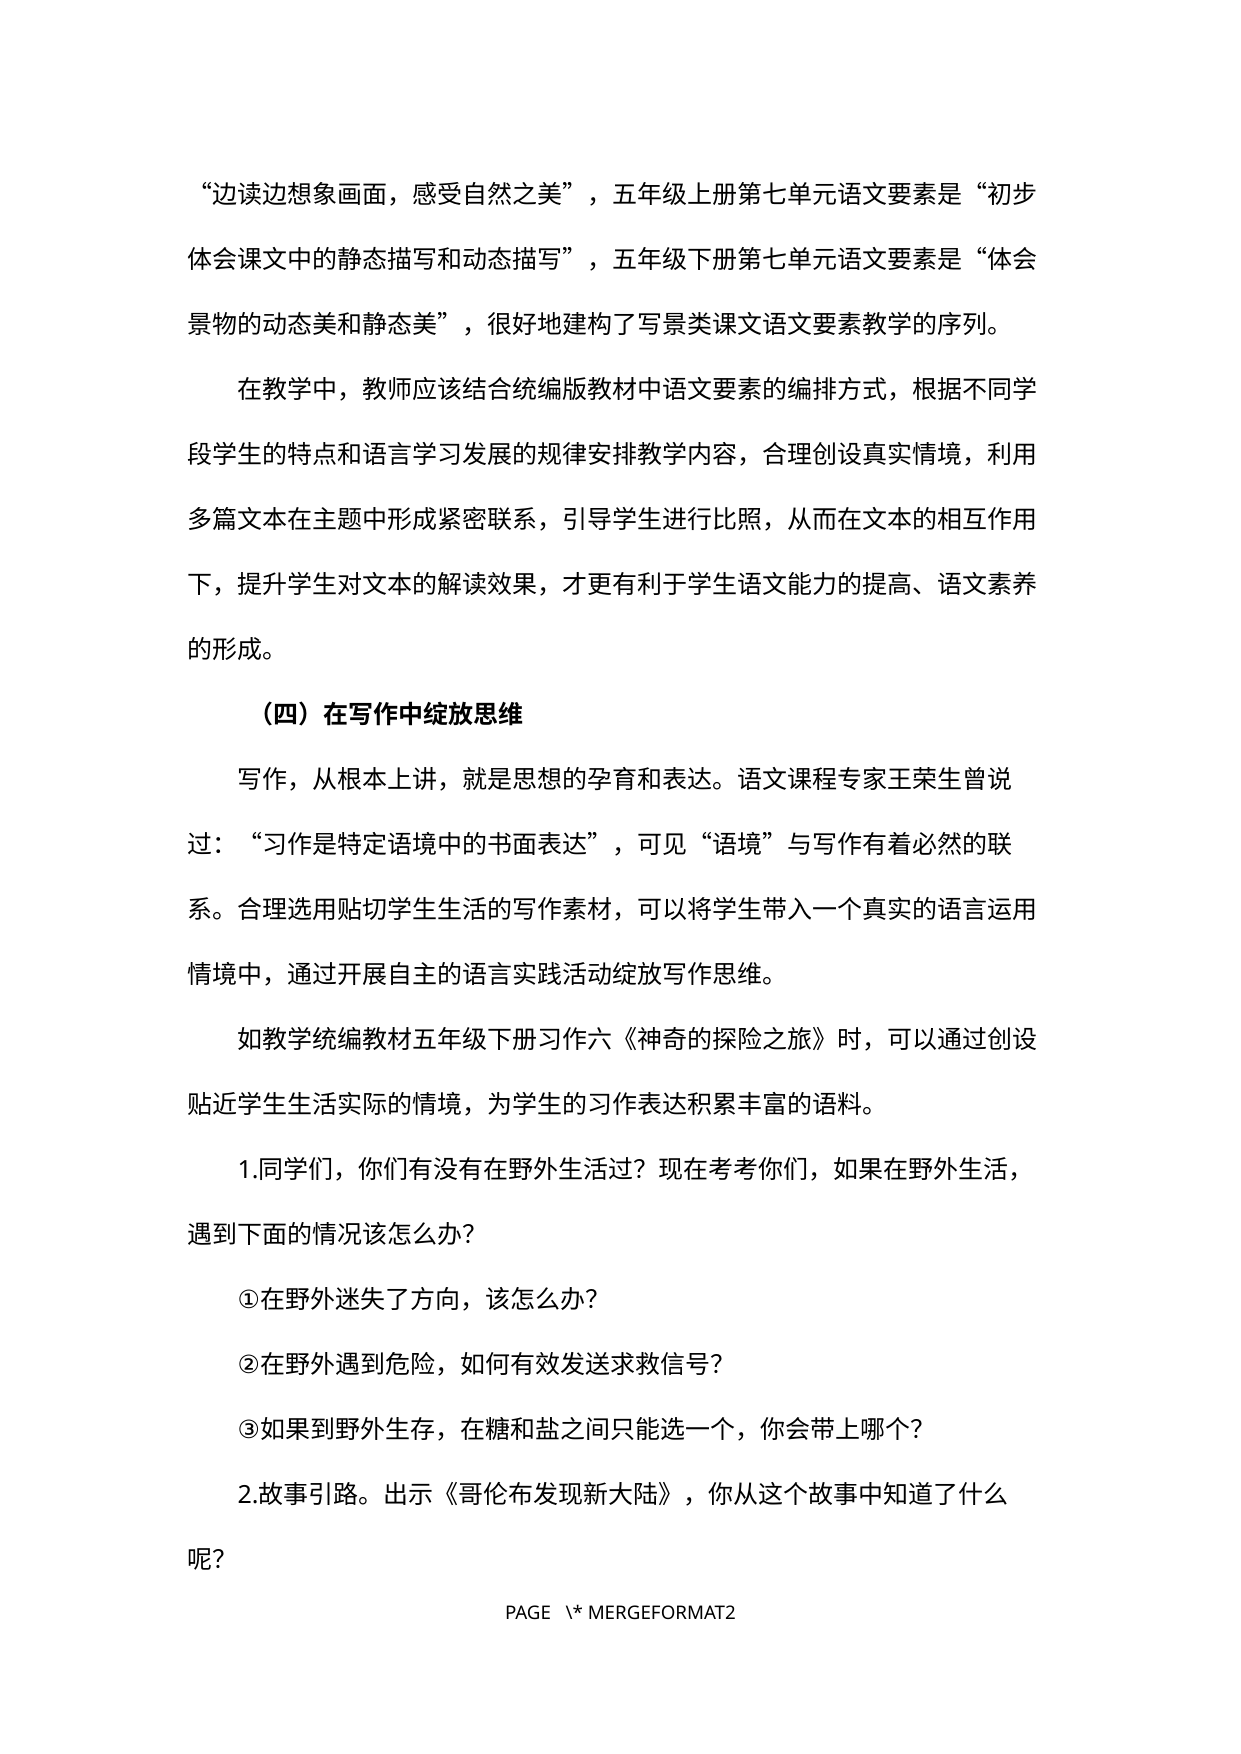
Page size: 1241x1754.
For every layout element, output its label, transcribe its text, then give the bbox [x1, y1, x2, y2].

text ②在野外遇到危险，如何有效发送求救信号？ [187, 1330, 1053, 1395]
text 如教学统编教材五年级下册习作六《神奇的探险之旅》时，可以通过创设贴近学生生活实际的情境，为学生的习作表达积累丰富的语料。 [187, 1005, 1053, 1135]
text ③如果到野外生存，在糖和盐之间只能选一个，你会带上哪个？ [187, 1395, 1053, 1460]
text 1.同学们，你们有没有在野外生活过？现在考考你们，如果在野外生活，遇到下面的情况该怎么办？ [187, 1135, 1053, 1265]
text 写作，从根本上讲，就是思想的孕育和表达。语文课程专家王荣生曾说过：“习作是特定语境中的书面表达”，可见“语境”与写作有着必然的联系。合理选用贴切学生生活的写作素材，可以将学生带入一个真实的语言运用情境中，通过开展自主的语言实践活动绽放写作思维。 [187, 745, 1053, 1005]
text （四）在写作中绽放思维 [198, 680, 1053, 745]
text ①在野外迷失了方向，该怎么办？ [187, 1265, 1053, 1330]
text 在教学中，教师应该结合统编版教材中语文要素的编排方式，根据不同学段学生的特点和语言学习发展的规律安排教学内容，合理创设真实情境，利用多篇文本在主题中形成紧密联系，引导学生进行比照，从而在文本的相互作用下，提升学生对文本的解读效果，才更有利于学生语文能力的提高、语文素养的形成。 [187, 355, 1053, 680]
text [187, 160, 1053, 355]
text 2.故事引路。出示《哥伦布发现新大陆》，你从这个故事中知道了什么呢？ [187, 1460, 1053, 1590]
